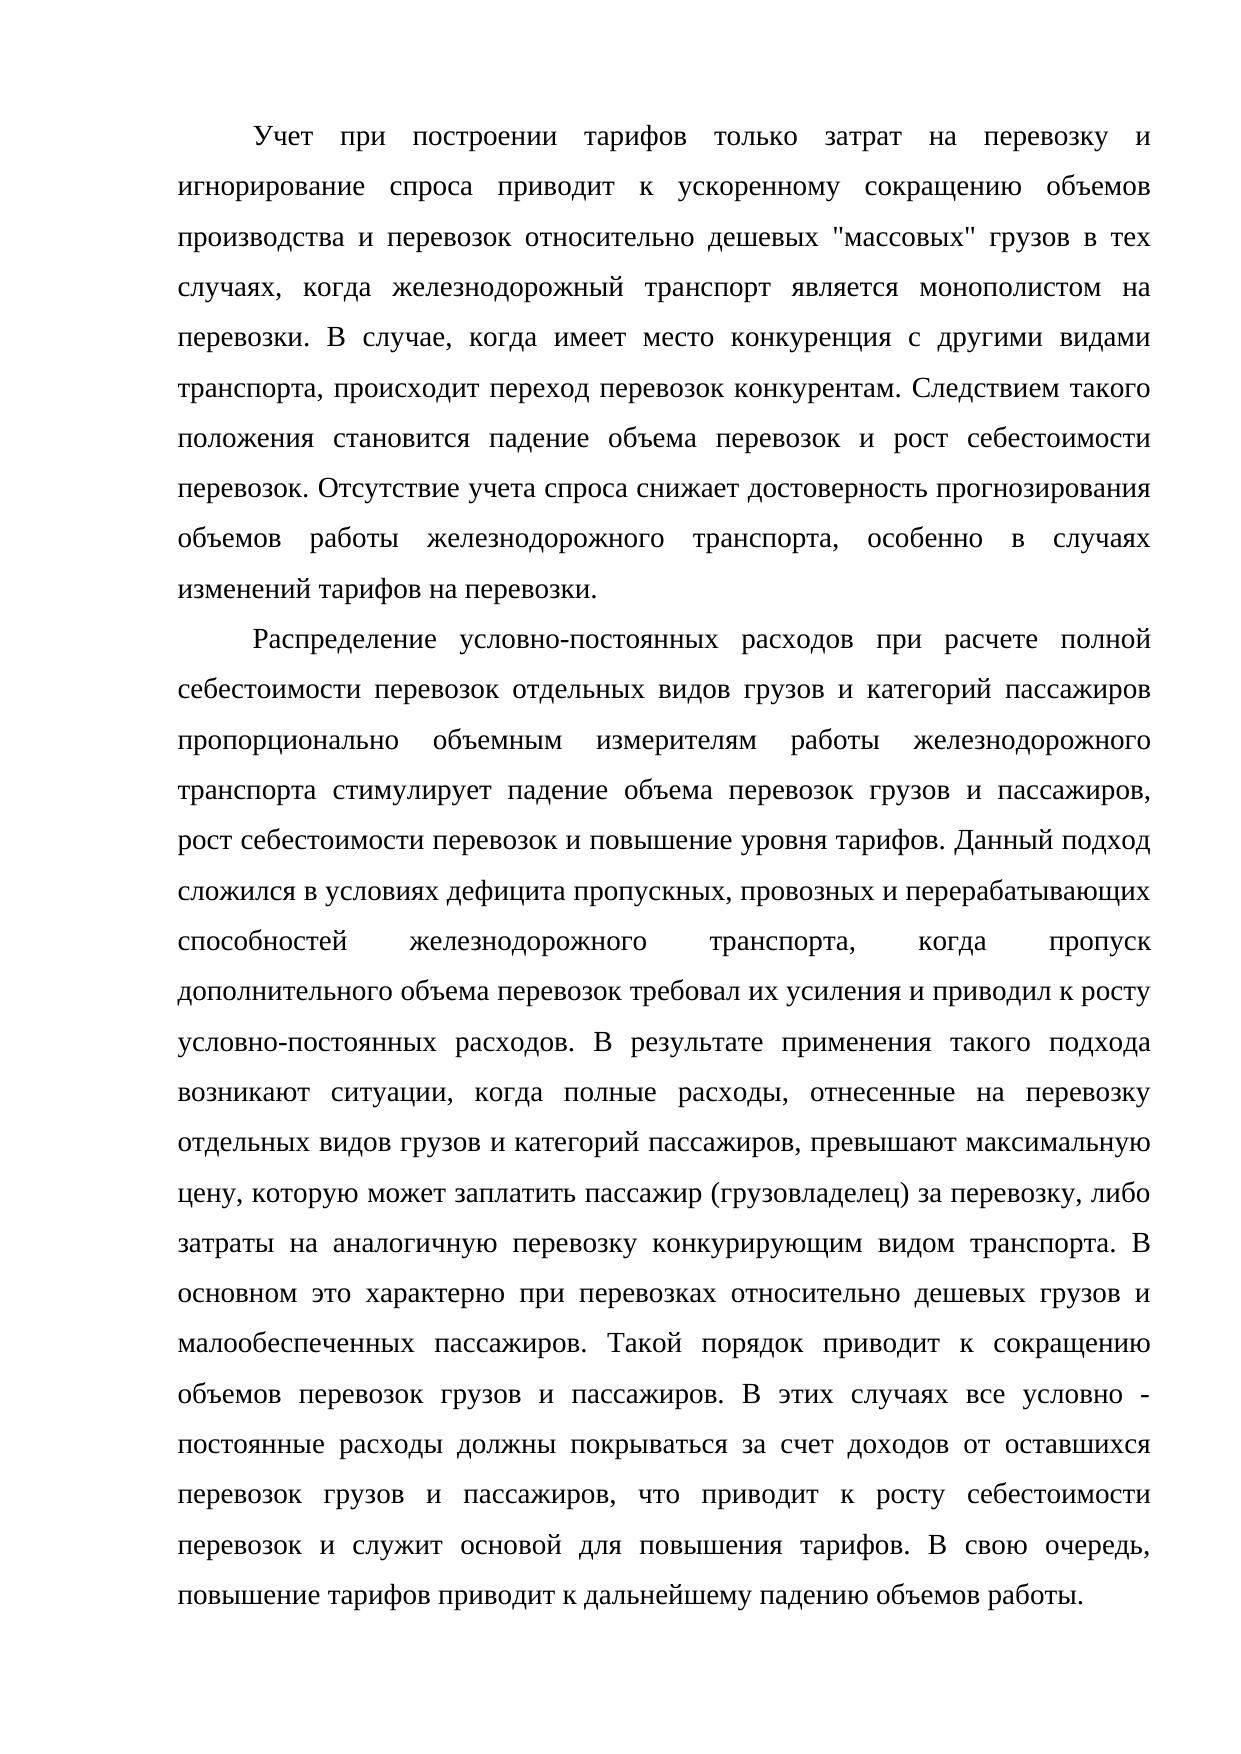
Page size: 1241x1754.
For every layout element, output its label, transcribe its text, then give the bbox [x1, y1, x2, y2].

text Учет при построении тарифов только затрат на перевозку и игнорирование спроса приводит к ускоренному сокращению объемов производства и перевозок относительно дешевых "массовых" грузов в тех случаях, когда железнодорожный транспорт является монополистом на перевозки. В случае, когда имеет место конкуренция с другими видами транспорта, происходит переход перевозок конкурентам. Следствием такого положения становится падение объема перевозок и рост себестоимости перевозок. Отсутствие учета спроса снижает достоверность прогнозирования объемов работы железнодорожного транспорта, особенно в случаях изменений тарифов на перевозки. [177, 118, 1152, 604]
text Распределение условно-постоянных расходов при расчете полной себестоимости перевозок отдельных видов грузов и категорий пассажиров пропорционально объемным измерителям работы железнодорожного транспорта стимулирует падение объема перевозок грузов и пассажиров, рост себестоимости перевозок и повышение уровня тарифов. Данный подход сложился в условиях дефицита пропускных, провозных и перерабатывающих способностей железнодорожного транспорта, когда пропуск дополнительного объема перевозок требовал их усиления и приводил к росту условно-постоянных расходов. В результате применения такого подхода возникают ситуации, когда полные расходы, отнесенные на перевозку отдельных видов грузов и категорий пассажиров, превышают максимальную цену, которую может заплатить пассажир (грузовладелец) за перевозку, либо затраты на аналогичную перевозку конкурирующим видом транспорта. В основном это характерно при перевозках относительно дешевых грузов и малообеспеченных пассажиров. Такой порядок приводит к сокращению объемов перевозок грузов и пассажиров. В этих случаях все условно - постоянные расходы должны покрываться за счет доходов от оставшихся перевозок грузов и пассажиров, что приводит к росту себестоимости перевозок и служит основой для повышения тарифов. В свою очередь, повышение тарифов приводит к дальнейшему падению объемов работы. [177, 621, 1152, 1611]
